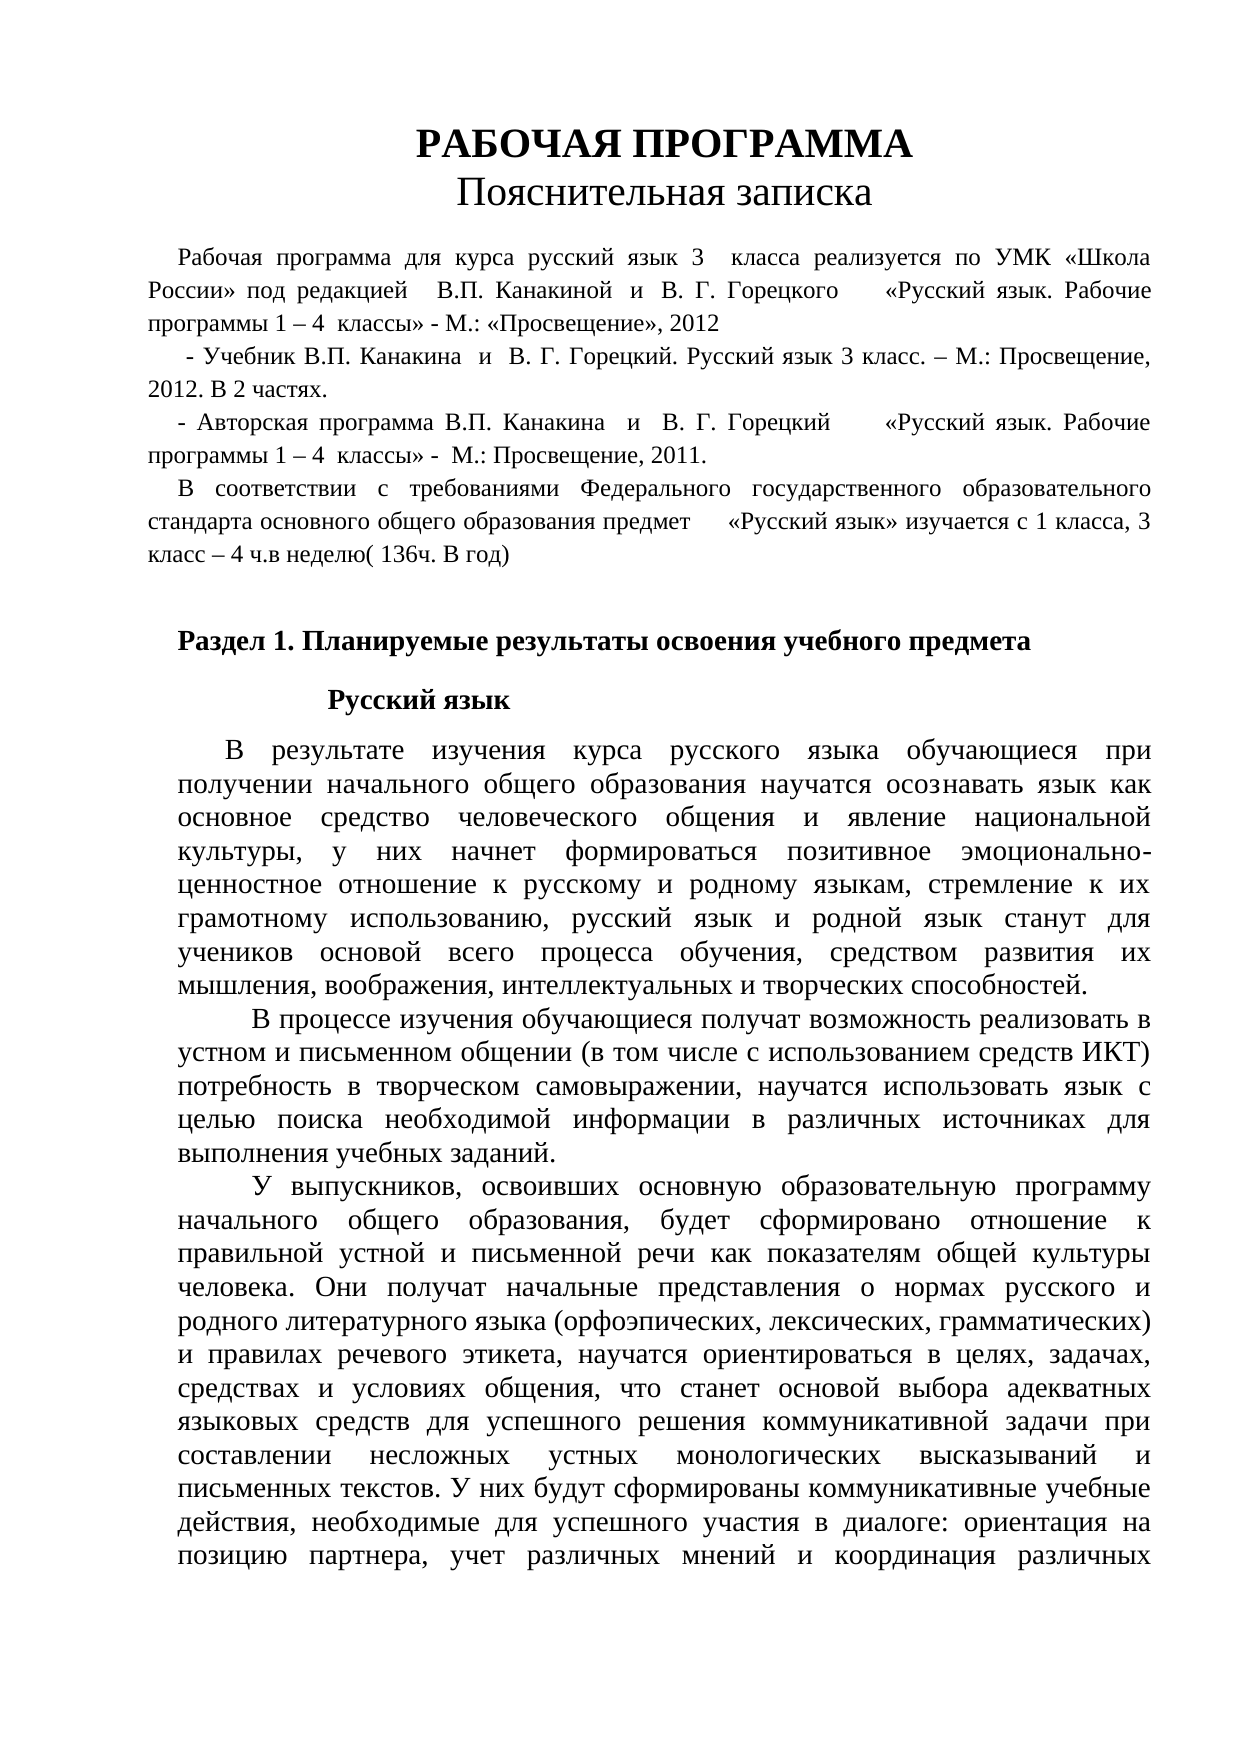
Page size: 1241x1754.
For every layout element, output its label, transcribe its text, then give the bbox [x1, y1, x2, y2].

text Рабочая программа для курса русский язык 3 класса реализуется по УМК «Школа России» под редакцией В.П. Канакиной и В. Г. Горецкого «Русский язык. Рабочие программы 1 – 4 классы» - М.: «Просвещение», 2012 [148, 242, 1152, 337]
text В результате изучения курса русского языка обучающиеся при получении начального общего образования научатся осознавать язык как основное средство человеческого общения и явление национальной культуры, у них начнет формироваться позитивное эмоционально­ценностное отношение к русскому и родному языкам, стремление к их грамотному использованию, русский язык и родной язык станут для учеников основой всего процесса обучения, средством развития их мышления, воображения, интеллектуальных и творческих способностей. [177, 732, 1152, 1001]
text Раздел 1. Планируемые результаты освоения учебного предмета [177, 623, 1152, 656]
text В соответствии с требованиями Федерального государственного образовательного стандарта основного общего образования предмет «Русский язык» изучается с 1 класса, 3 класс – 4 ч.в неделю( 136ч. В год) [148, 473, 1152, 568]
text - Авторская программа В.П. Канакина и В. Г. Горецкий «Русский язык. Рабочие программы 1 – 4 классы» - М.: Просвещение, 2011. [148, 407, 1152, 469]
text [177, 1168, 1152, 1571]
text - Учебник В.П. Канакина и В. Г. Горецкий. Русский язык 3 класс. – М.: Просвещение, 2012. В 2 частях. [148, 341, 1152, 403]
list Русский язык [327, 682, 1152, 716]
text В процессе изучения обучающиеся получат возможность реализовать в устном и письменном общении (в том числе с использованием средств ИКТ) потребность в творческом самовыражении, научатся использовать язык с целью поиска необходимой информации в различных источниках для выполнения учебных заданий. [177, 1001, 1152, 1168]
text Пояснительная записка [177, 166, 1152, 214]
text РАБОЧАЯ ПРОГРАММА [177, 118, 1152, 166]
